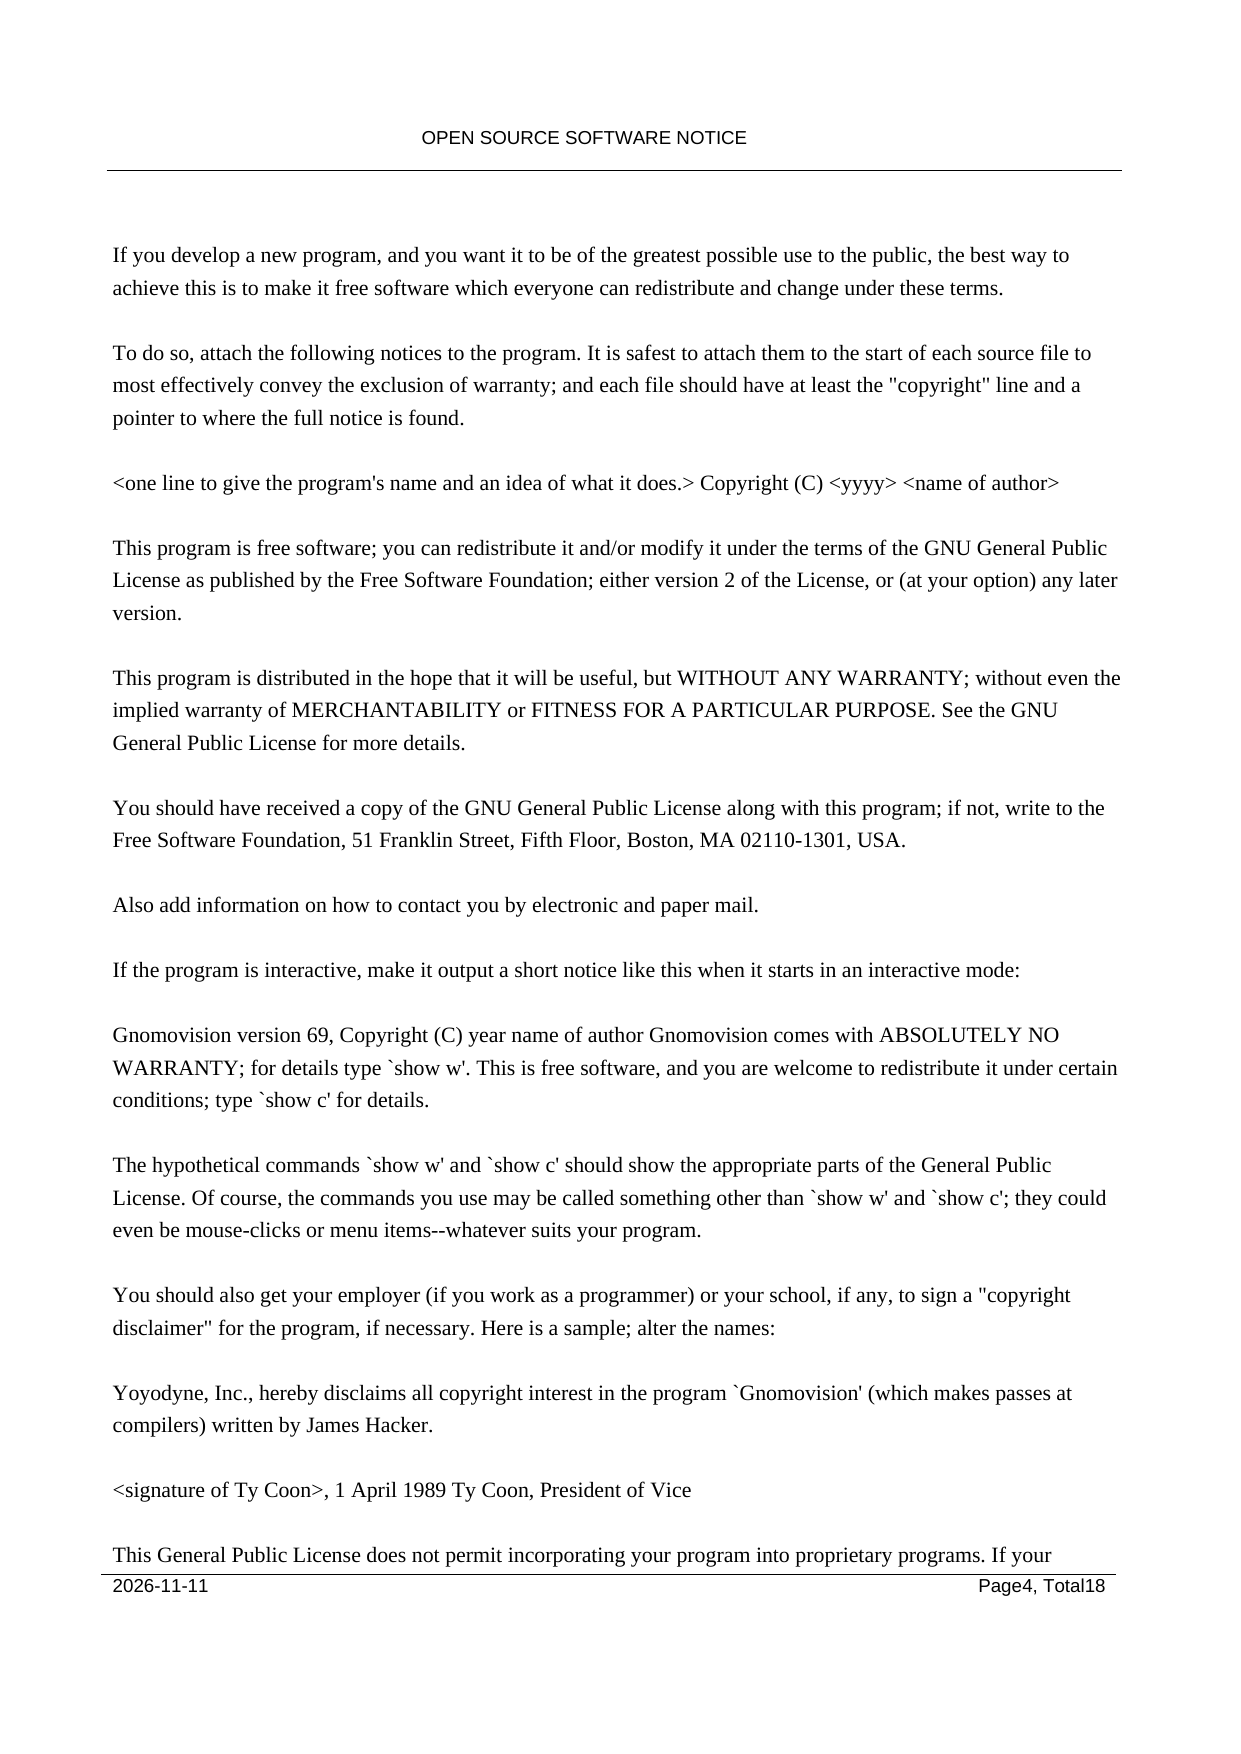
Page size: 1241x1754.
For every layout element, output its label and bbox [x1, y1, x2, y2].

text [112, 206, 1128, 1571]
